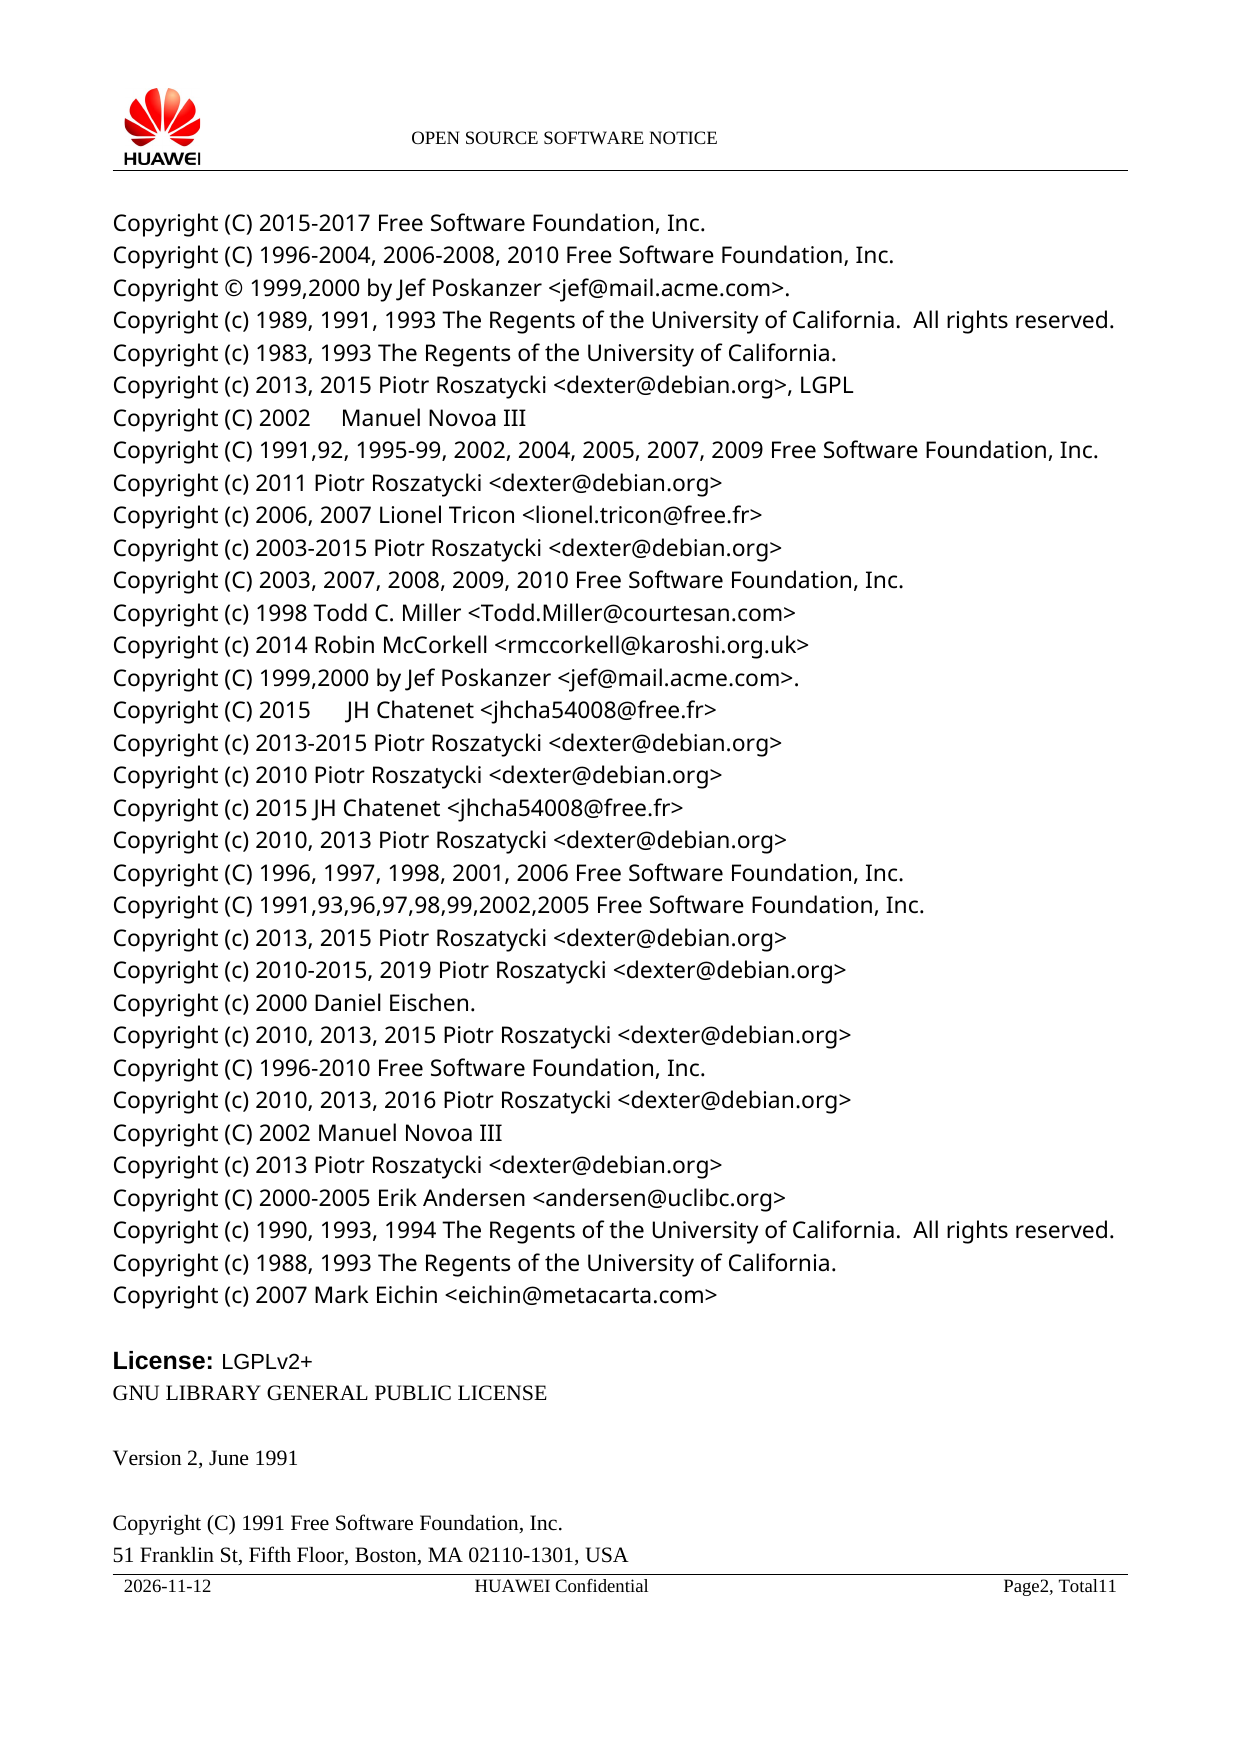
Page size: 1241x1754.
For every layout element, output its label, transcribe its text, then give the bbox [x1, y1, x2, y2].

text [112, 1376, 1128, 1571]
picture [124, 88, 201, 165]
text License: LGPLv2+ [112, 1344, 1128, 1376]
